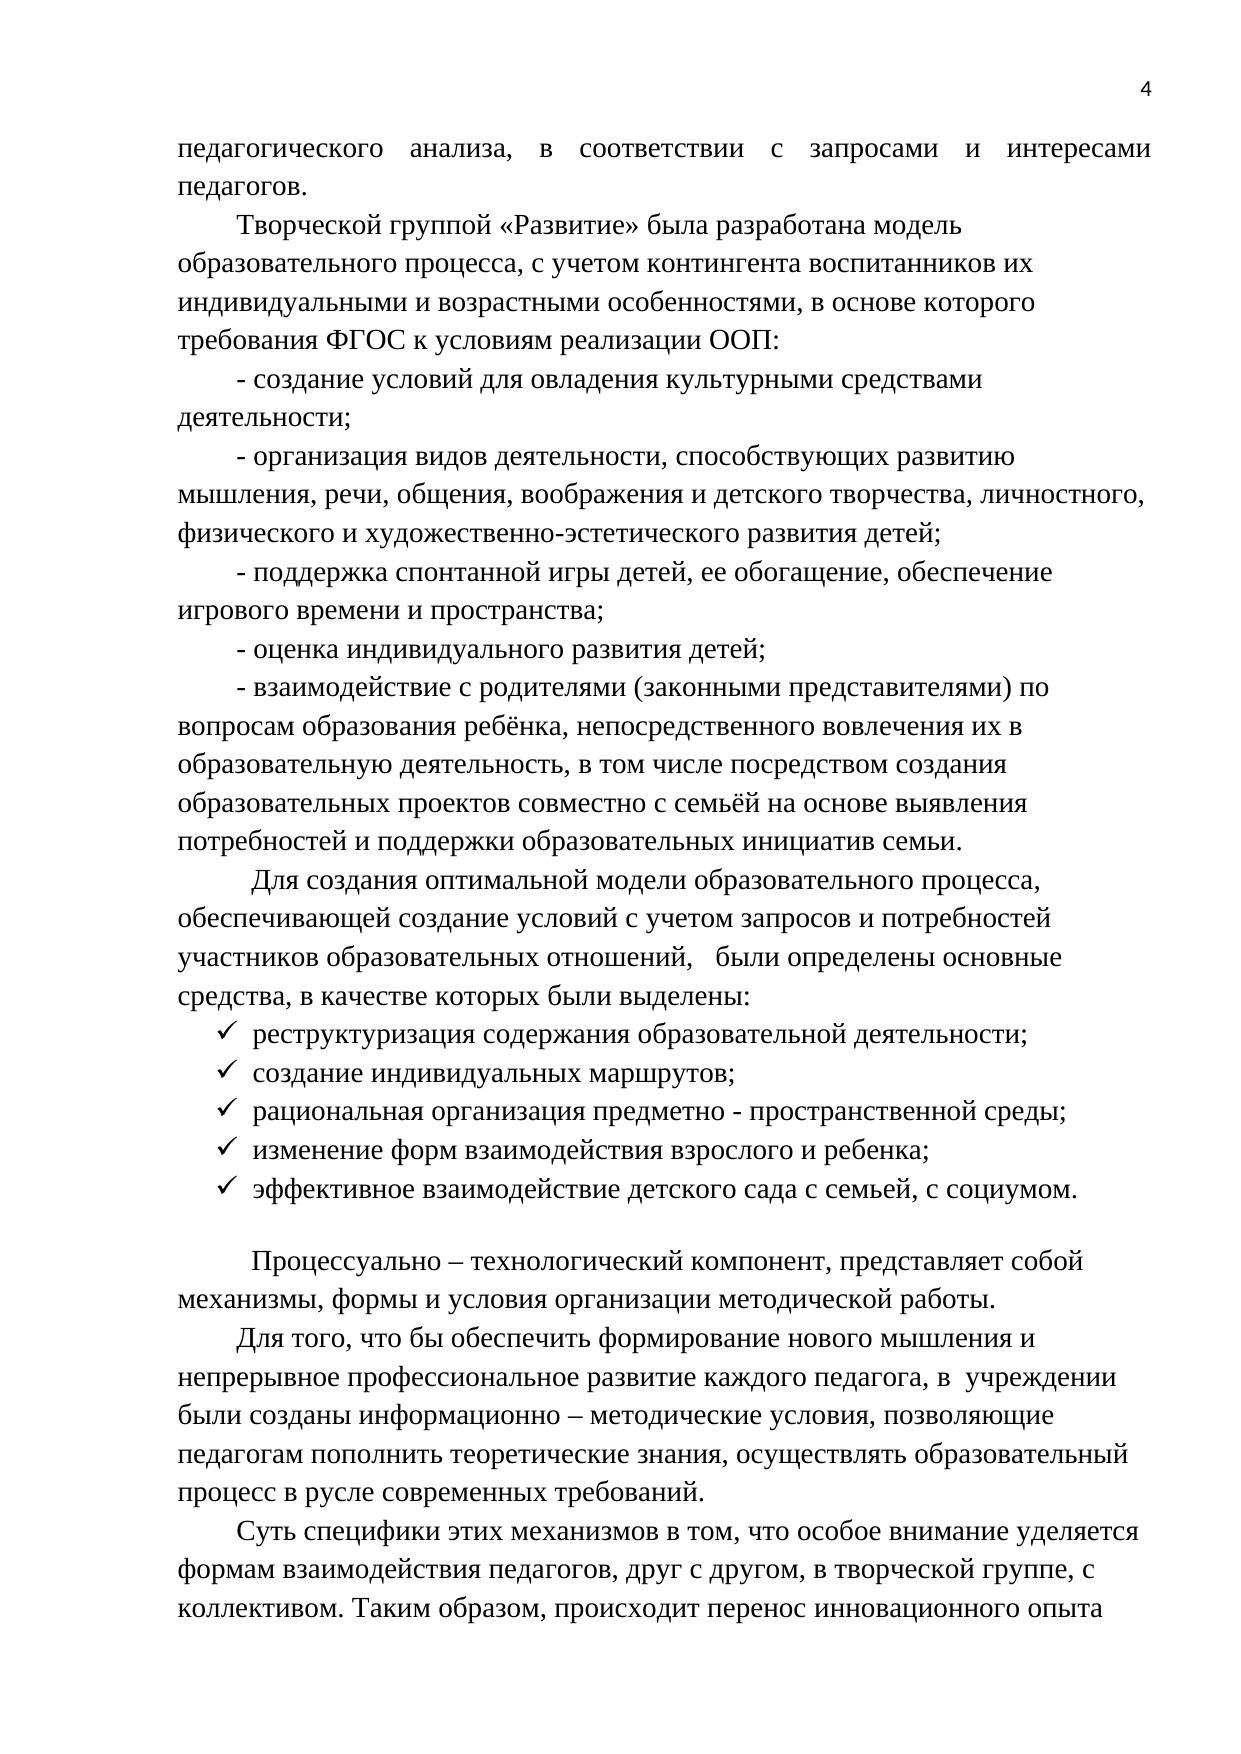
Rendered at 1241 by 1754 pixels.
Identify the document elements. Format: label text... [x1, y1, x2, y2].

text требования ФГОС к условиям реализации ООП: [177, 322, 1152, 356]
list эффективное взаимодействие детского сада с семьей, с социумом. [215, 1171, 1152, 1204]
text Для того, что бы обеспечить формирование нового мышления и непрерывное профессиональное развитие каждого педагога, в учреждении были созданы информационно – методические условия, позволяющие педагогам пополнить теоретические знания, осуществлять образовательный процесс в русле современных требований. [177, 1320, 1152, 1508]
list создание индивидуальных маршрутов; [215, 1055, 1152, 1088]
text Для создания оптимальной модели образовательного процесса, обеспечивающей создание условий с учетом запросов и потребностей участников образовательных отношений, были определены основные средства, в качестве которых были выделены: [177, 862, 1152, 1011]
text - взаимодействие с родителями (законными представителями) по вопросам образования ребёнка, непосредственного вовлечения их в образовательную деятельность, в том числе посредством создания образовательных проектов совместно с семьёй на основе выявления потребностей и поддержки образовательных инициатив семьи. [177, 669, 1152, 857]
list реструктуризация содержания образовательной деятельности; [215, 1016, 1152, 1050]
text Творческой группой «Развитие» была разработана модель образовательного процесса, с учетом контингента воспитанников их индивидуальными и возрастными особенностями, в основе которого [177, 207, 1152, 317]
text - создание условий для овладения культурными средствами деятельности; [177, 361, 1152, 433]
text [177, 130, 1152, 202]
list изменение форм взаимодействия взрослого и ребенка; [215, 1132, 1152, 1166]
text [177, 1513, 1152, 1623]
list рациональная организация предметно - пространственной среды; [215, 1093, 1152, 1127]
text - организация видов деятельности, способствующих развитию мышления, речи, общения, воображения и детского творчества, личностного, физического и художественно-эстетического развития детей; [177, 438, 1152, 549]
text - оценка индивидуального развития детей; [177, 631, 1152, 664]
text - поддержка спонтанной игры детей, ее обогащение, обеспечение игрового времени и пространства; [177, 554, 1152, 626]
text Процессуально – технологический компонент, представляет собой механизмы, формы и условия организации методической работы. [177, 1243, 1152, 1315]
